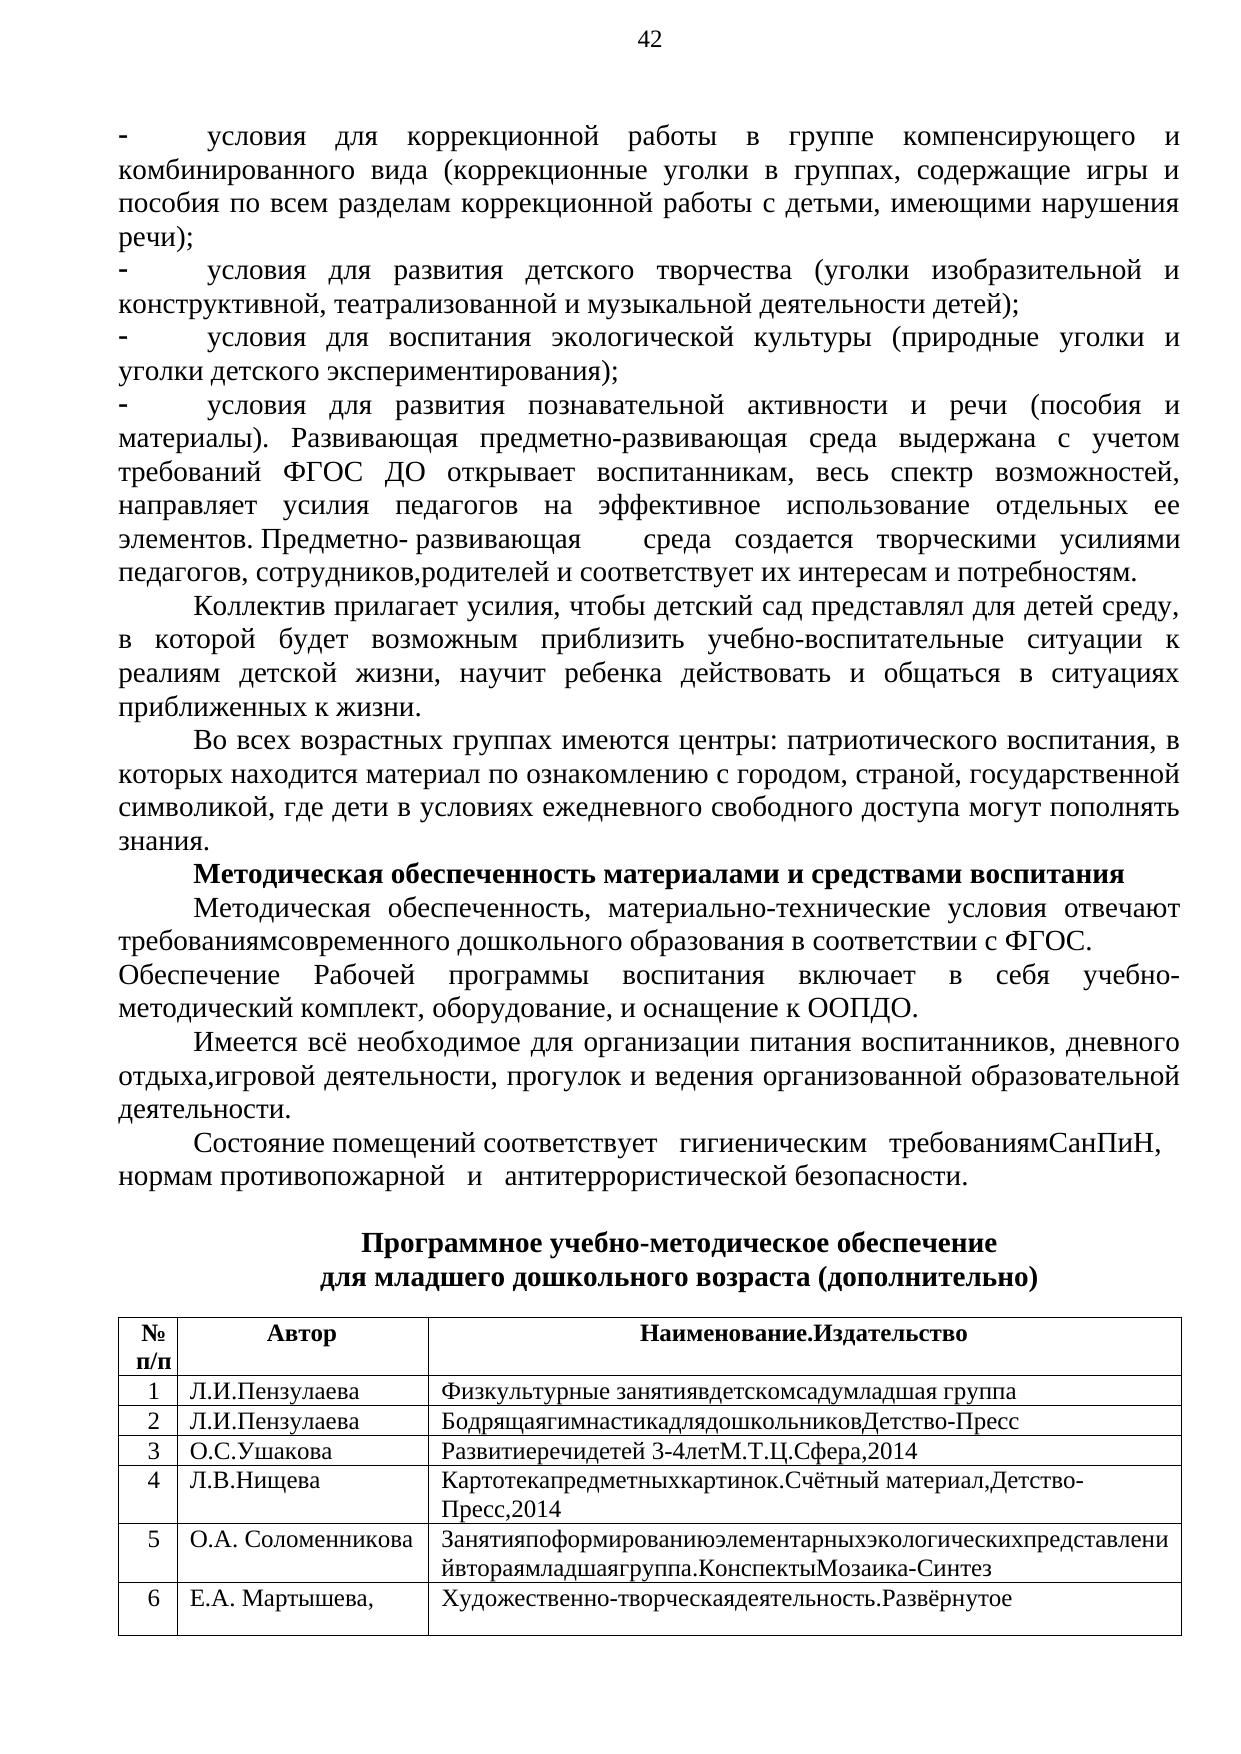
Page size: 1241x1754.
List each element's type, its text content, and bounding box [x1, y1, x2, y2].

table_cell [429, 1583, 1181, 1635]
text Методическая обеспеченность, материально-технические условия отвечают требованиямсовременного дошкольного образования в соответствии с ФГОС. [118, 890, 1181, 957]
text Имеется всё необходимое для организации питания воспитанников, дневного отдыха,игровой деятельности, прогулок и ведения организованной образовательной деятельности. [118, 1024, 1181, 1125]
table_cell 1 [119, 1376, 177, 1405]
table_cell 3 [119, 1436, 177, 1464]
list условия для развития детского творчества (уголки изобразительной и конструктивной, театрализованной и музыкальной деятельности детей); [118, 252, 1181, 319]
table_cell О.С.Ушакова [178, 1436, 428, 1464]
text Состояние помещений соответствует гигиеническим требованиямСанПиН, нормам противопожарной и антитеррористической безопасности. [118, 1125, 1181, 1192]
table_cell О.А. Соломенникова [178, 1524, 428, 1582]
table_cell 5 [119, 1524, 177, 1582]
table_header Наименование.Издательство [429, 1318, 1181, 1375]
table_cell 2 [119, 1406, 177, 1435]
text Методическая обеспеченность материалами и средствами воспитания [118, 856, 1181, 890]
table_cell Л.В.Нищева [178, 1466, 428, 1523]
text Обеспечение Рабочей программы воспитания включает в себя учебно- методический комплект, оборудование, и оснащение к ООПДО. [118, 957, 1181, 1024]
table_cell 6 [119, 1583, 177, 1635]
text Коллектив прилагает усилия, чтобы детский сад представлял для детей среду, в которой будет возможным приблизить учебно-воспитательные ситуации к реалиям детской жизни, научит ребенка действовать и общаться в ситуациях приближенных к жизни. [118, 588, 1181, 722]
text для младшего дошкольного возраста (дополнительно) [148, 1259, 1181, 1292]
table_cell 4 [119, 1466, 177, 1523]
table_cell Картотекапредметныхкартинок.Счётный материал,Детство-Пресс,2014 [429, 1466, 1181, 1523]
table_cell Л.И.Пензулаева [178, 1376, 428, 1405]
table_cell Развитиеречидетей 3-4летМ.Т.Ц.Сфера,2014 [429, 1436, 1181, 1464]
text Во всех возрастных группах имеются центры: патриотического воспитания, в которых находится материал по ознакомлению с городом, страной, государственной символикой, где дети в условиях ежедневного свободного доступа могут пополнять знания. [118, 722, 1181, 856]
table_cell БодрящаягимнастикадлядошкольниковДетство-Пресс [429, 1406, 1181, 1435]
table_cell Л.И.Пензулаева [178, 1406, 428, 1435]
table_cell Физкультурные занятиявдетскомсадумладшая группа [429, 1376, 1181, 1405]
list условия для развития познавательной активности и речи (пособия и материалы). Развивающая предметно-развивающая среда выдержана с учетом требований ФГОС ДО открывает воспитанникам, весь спектр возможностей, направляет усилия педагогов на эффективное использование отдельных ее элементов. Предметно- развивающая среда создается творческими усилиями педагогов, сотрудников,родителей и соответствует их интересам и потребностям. [118, 387, 1181, 588]
table_cell Занятияпоформированиюэлементарныхэкологическихпредставленийвтораямладшаягруппа.КонспектыМозаика-Синтез [429, 1524, 1181, 1582]
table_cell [178, 1583, 428, 1635]
list условия для воспитания экологической культуры (природные уголки и уголки детского экспериментирования); [118, 319, 1181, 387]
text Программное учебно-методическое обеспечение [148, 1225, 1181, 1259]
table_header Автор [178, 1318, 428, 1375]
table_header № п/п [119, 1318, 177, 1375]
list условия для коррекционной работы в группе компенсирующего и комбинированного вида (коррекционные уголки в группах, содержащие игры и пособия по всем разделам коррекционной работы с детьми, имеющими нарушения речи); [118, 118, 1181, 252]
